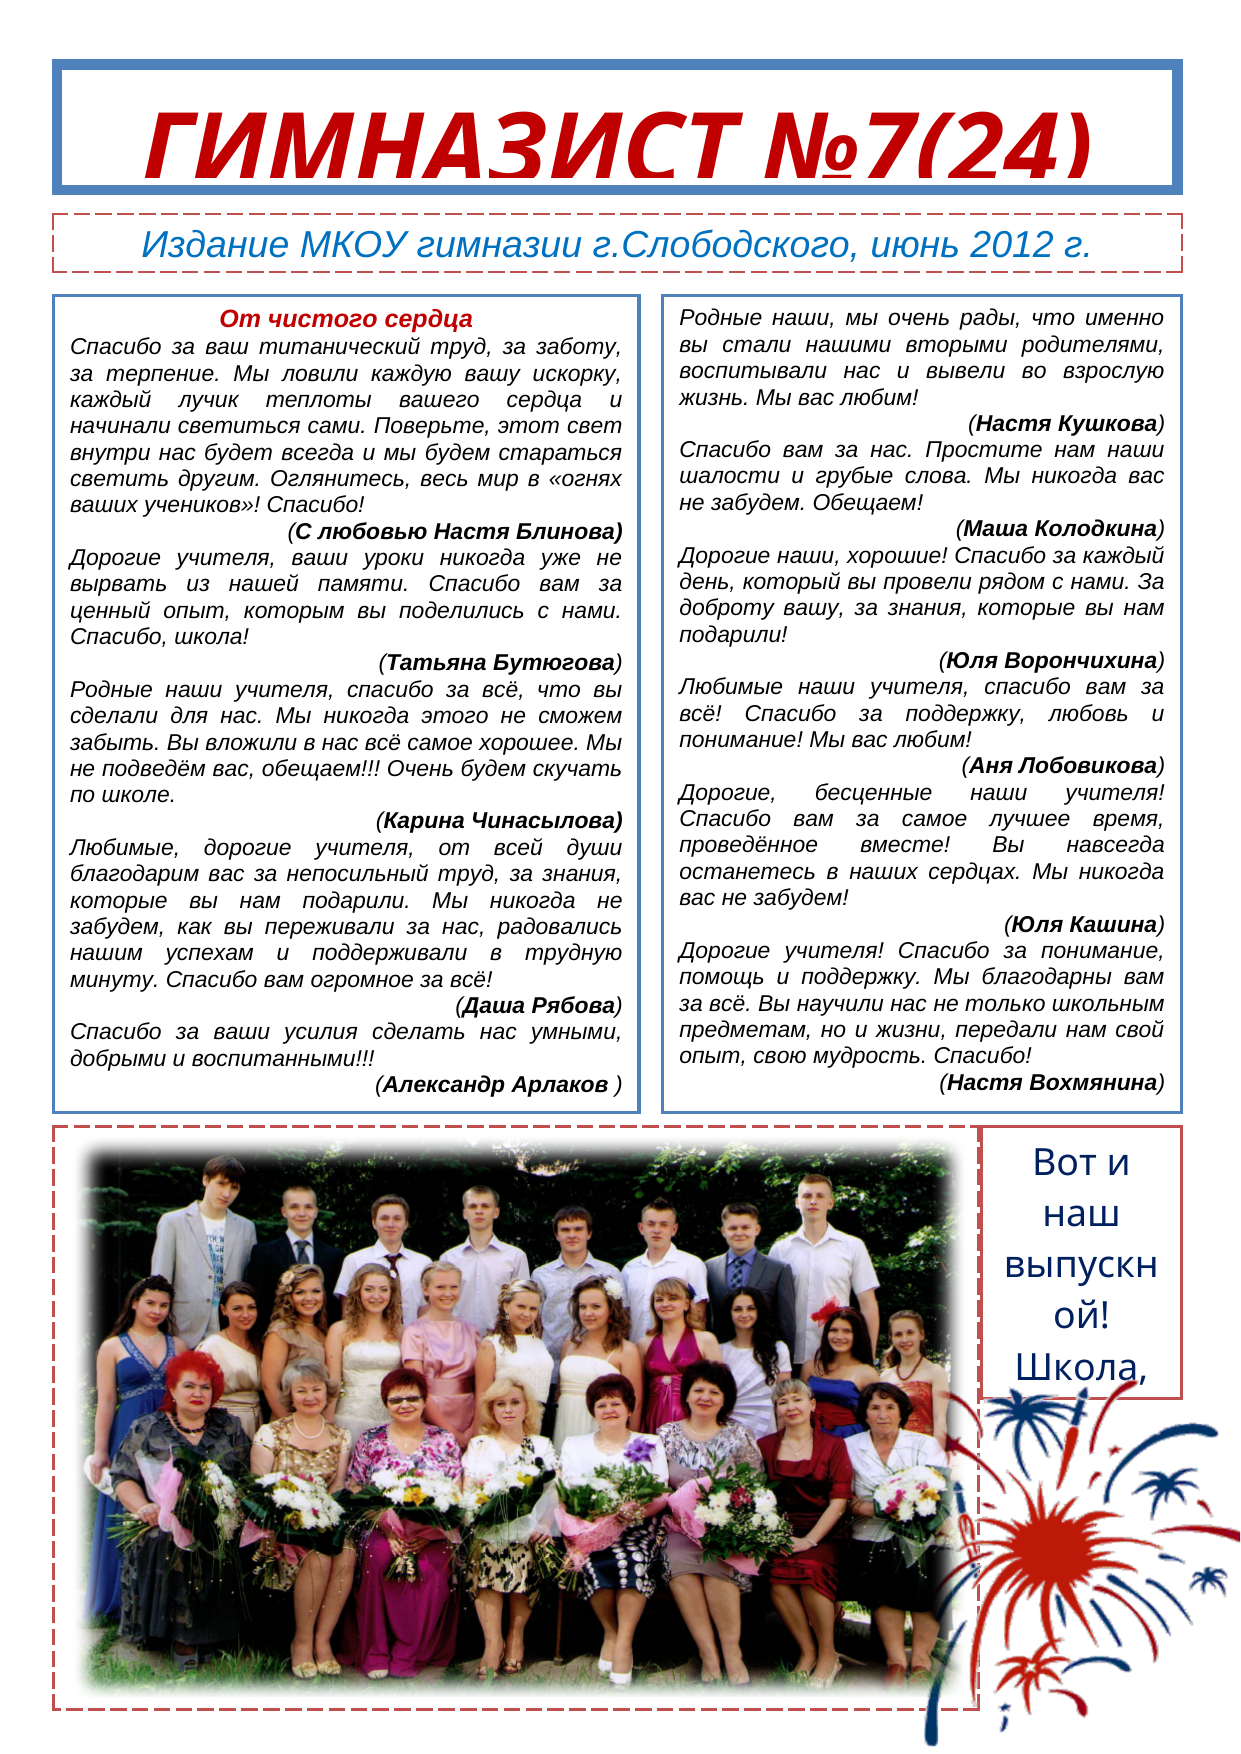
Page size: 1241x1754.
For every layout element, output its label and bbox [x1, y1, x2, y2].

picture [102, 1165, 1241, 1754]
